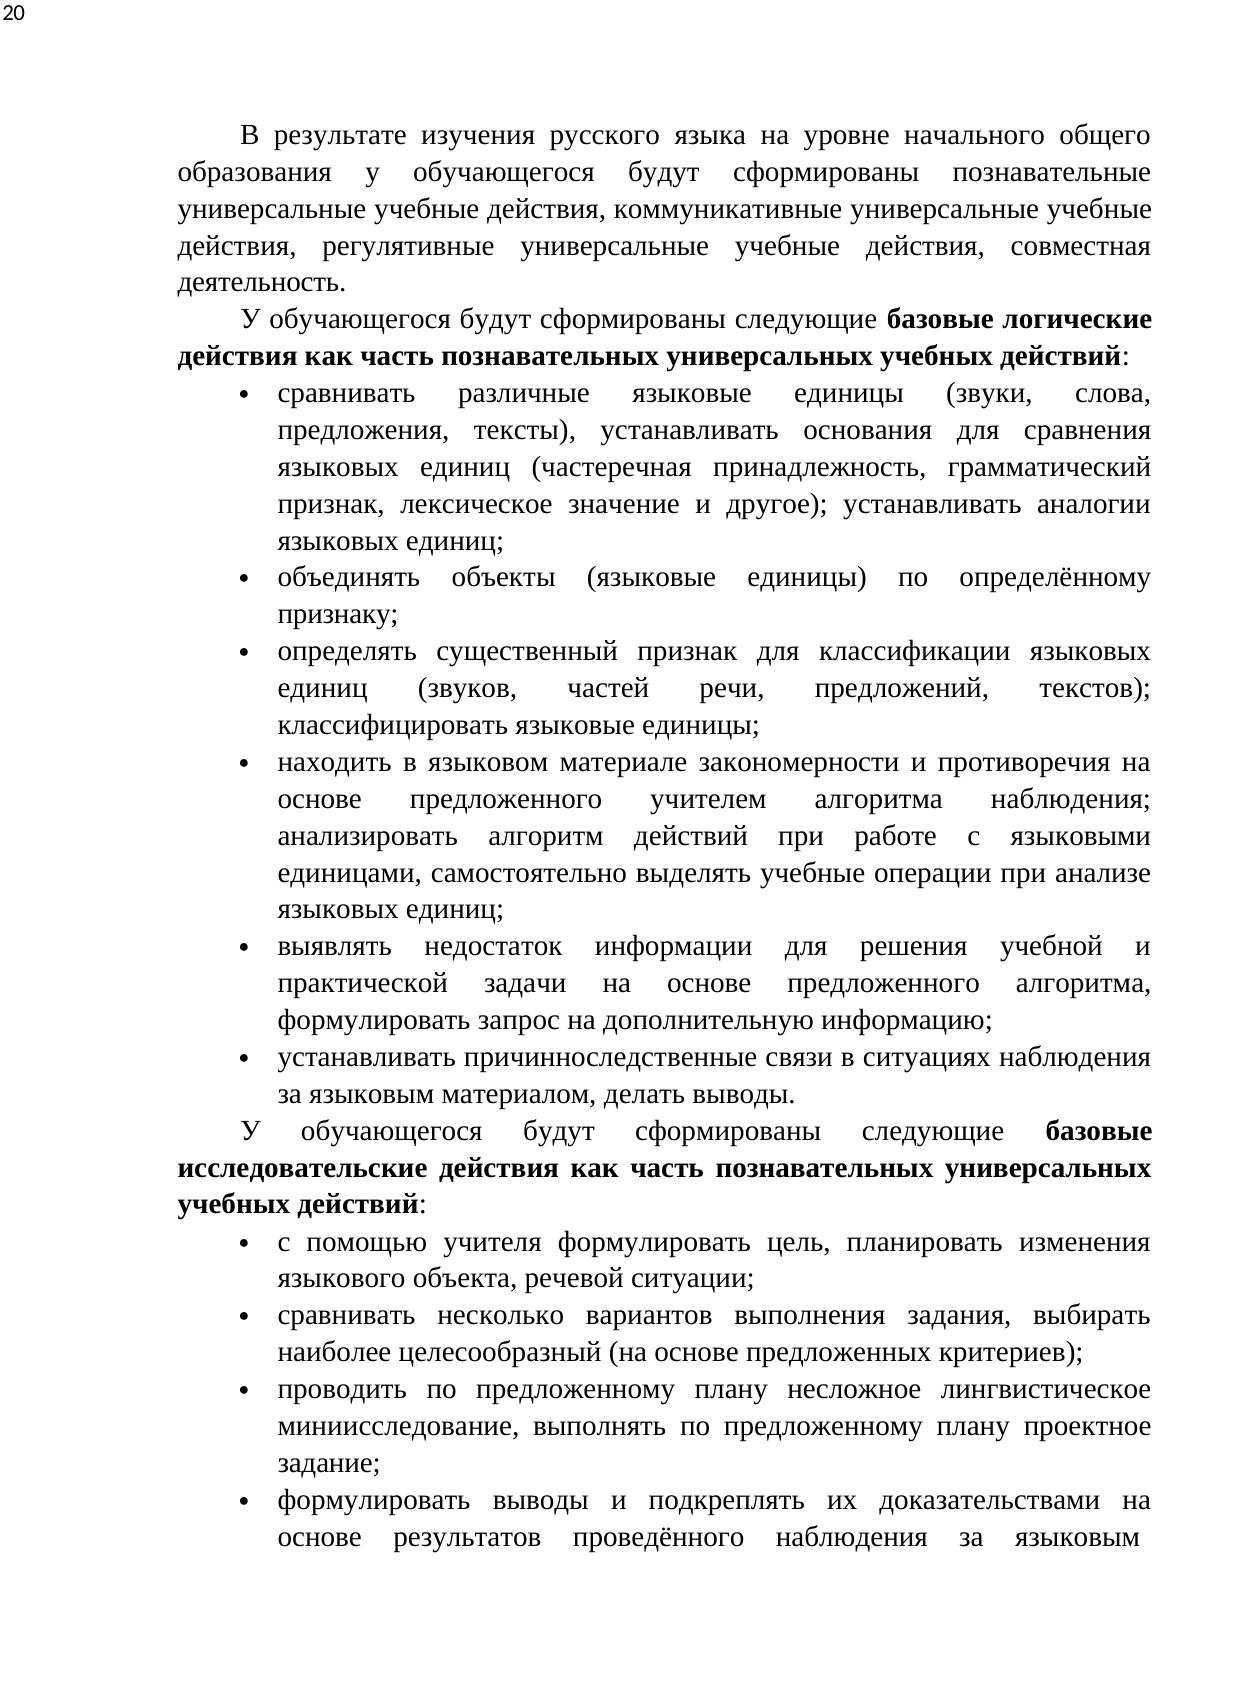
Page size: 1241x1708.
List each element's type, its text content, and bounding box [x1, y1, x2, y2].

list с помощью учителя формулировать цель, планировать изменения языкового объекта, речевой ситуации; [240, 1224, 1152, 1294]
list определять существенный признак для классификации языковых единиц (звуков, частей речи, предложений, текстов); классифицировать языковые единицы; [240, 633, 1152, 741]
text У обучающегося будут сформированы следующие базовые логические действия как часть познавательных универсальных учебных действий: [177, 301, 1152, 372]
list сравнивать различные языковые единицы (звуки, слова, предложения, тексты), устанавливать основания для сравнения языковых единиц (частеречная принадлежность, грамматический признак, лексическое значение и другое); устанавливать аналогии языковых единиц; [240, 375, 1152, 556]
list находить в языковом материале закономерности и противоречия на основе предложенного учителем алгоритма наблюдения; анализировать алгоритм действий при работе с языковыми единицами, самостоятельно выделять учебные операции при анализе языковых единиц; [240, 744, 1152, 925]
list формулировать выводы и подкреплять их доказательствами на основе результатов проведённого наблюдения за языковым [240, 1482, 1152, 1552]
list проводить по предложенному плану несложное лингвистическое мини­исследование, выполнять по предложенному плану проектное задание; [240, 1371, 1152, 1478]
list выявлять недостаток информации для решения учебной и практической задачи на основе предложенного алгоритма, формулировать запрос на дополнительную информацию; [240, 928, 1152, 1036]
text У обучающегося будут сформированы следующие базовые исследовательские действия как часть познавательных универсальных учебных действий: [177, 1113, 1152, 1220]
text В результате изучения русского языка на уровне начального общего образования у обучающегося будут сформированы познавательные универсальные учебные действия, коммуникативные универсальные учебные действия, регулятивные универсальные учебные действия, совместная деятельность. [177, 117, 1152, 298]
list объединять объекты (языковые единицы) по определённому признаку; [240, 559, 1152, 630]
list устанавливать причинно­следственные связи в ситуациях наблюдения за языковым материалом, делать выводы. [240, 1039, 1151, 1109]
list сравнивать несколько вариантов выполнения задания, выбирать наиболее целесообразный (на основе предложенных критериев); [240, 1297, 1151, 1368]
